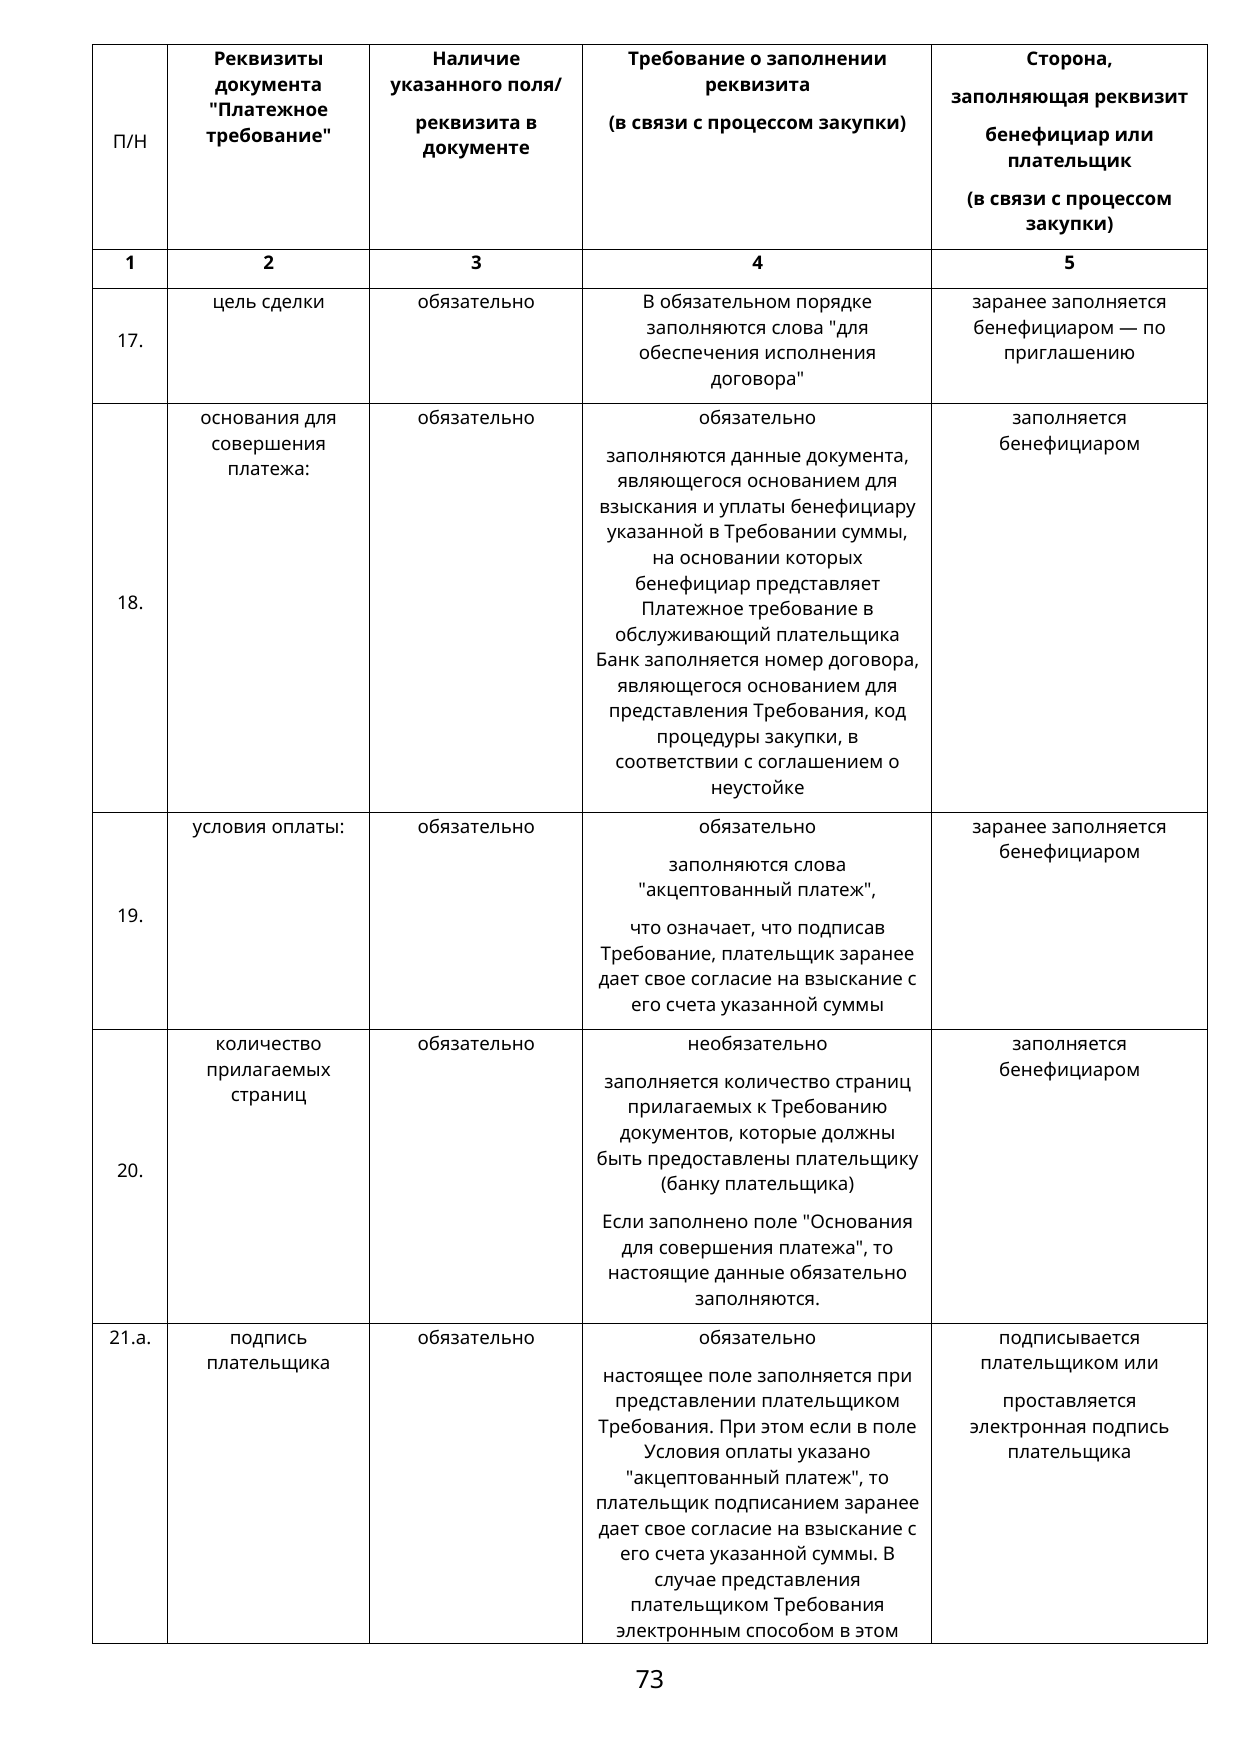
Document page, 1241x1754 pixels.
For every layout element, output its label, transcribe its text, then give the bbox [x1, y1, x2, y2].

table_header Реквизиты документа "Платежное требование" [168, 45, 369, 248]
table_cell условия оплаты: [168, 813, 369, 1029]
table_cell обязательно [370, 813, 582, 1029]
table_cell обязательно заполняются данные документа, являющегося основанием для взыскания и уплаты бенефициару указанной в Требовании суммы, на основании которых бенефициар представляет Платежное требование в обслуживающий плательщика Банк заполняется номер договора, являющегося основанием для представления Требования, код процедуры закупки, в соответствии с соглашением о неустойке [583, 404, 931, 812]
table_header Сторона, заполняющая реквизит бенефициар или плательщик (в связи с процессом закупки) [932, 45, 1207, 248]
table_cell заранее заполняется бенефициаром — по приглашению [932, 289, 1207, 403]
table_cell 18. [93, 404, 167, 812]
table_cell обязательно [370, 1324, 582, 1643]
table_cell обязательно [370, 289, 582, 403]
table_cell необязательно заполняется количество страниц прилагаемых к Требованию документов, которые должны быть предоставлены плательщику (банку плательщика) Если заполнено поле "Основания для совершения платежа", то настоящие данные обязательно заполняются. [583, 1030, 931, 1323]
table_cell 4 [583, 250, 931, 288]
table_cell обязательно [370, 1030, 582, 1323]
table_cell 2 [168, 250, 369, 288]
table_cell заполняется бенефициаром [932, 404, 1207, 812]
table_cell 5 [932, 250, 1207, 288]
table_cell 17. [93, 289, 167, 403]
table_cell обязательно заполняются слова "акцептованный платеж", что означает, что подписав Требование, плательщик заранее дает свое согласие на взыскание с его счета указанной суммы [583, 813, 931, 1029]
table_header Наличие указанного поля/ реквизита в документе [370, 45, 582, 248]
table_cell основания для совершения платежа: [168, 404, 369, 812]
table_cell 20. [93, 1030, 167, 1323]
table_header Требование о заполнении реквизита (в связи с процессом закупки) [583, 45, 931, 248]
table_header П/Н [93, 45, 167, 248]
table_cell заполняется бенефициаром [932, 1030, 1207, 1323]
table_cell 21.а. [93, 1324, 167, 1643]
table_cell подписывается плательщиком или проставляется электронная подпись плательщика [932, 1324, 1207, 1643]
table_cell количество прилагаемых страниц [168, 1030, 369, 1323]
table_cell обязательно [370, 404, 582, 812]
table_cell 3 [370, 250, 582, 288]
table_cell подпись плательщика [168, 1324, 369, 1643]
table_cell 19. [93, 813, 167, 1029]
table_cell В обязательном порядке заполняются слова "для обеспечения исполнения договора" [583, 289, 931, 403]
table_cell цель сделки [168, 289, 369, 403]
table_cell 1 [93, 250, 167, 288]
table_cell заранее заполняется бенефициаром [932, 813, 1207, 1029]
